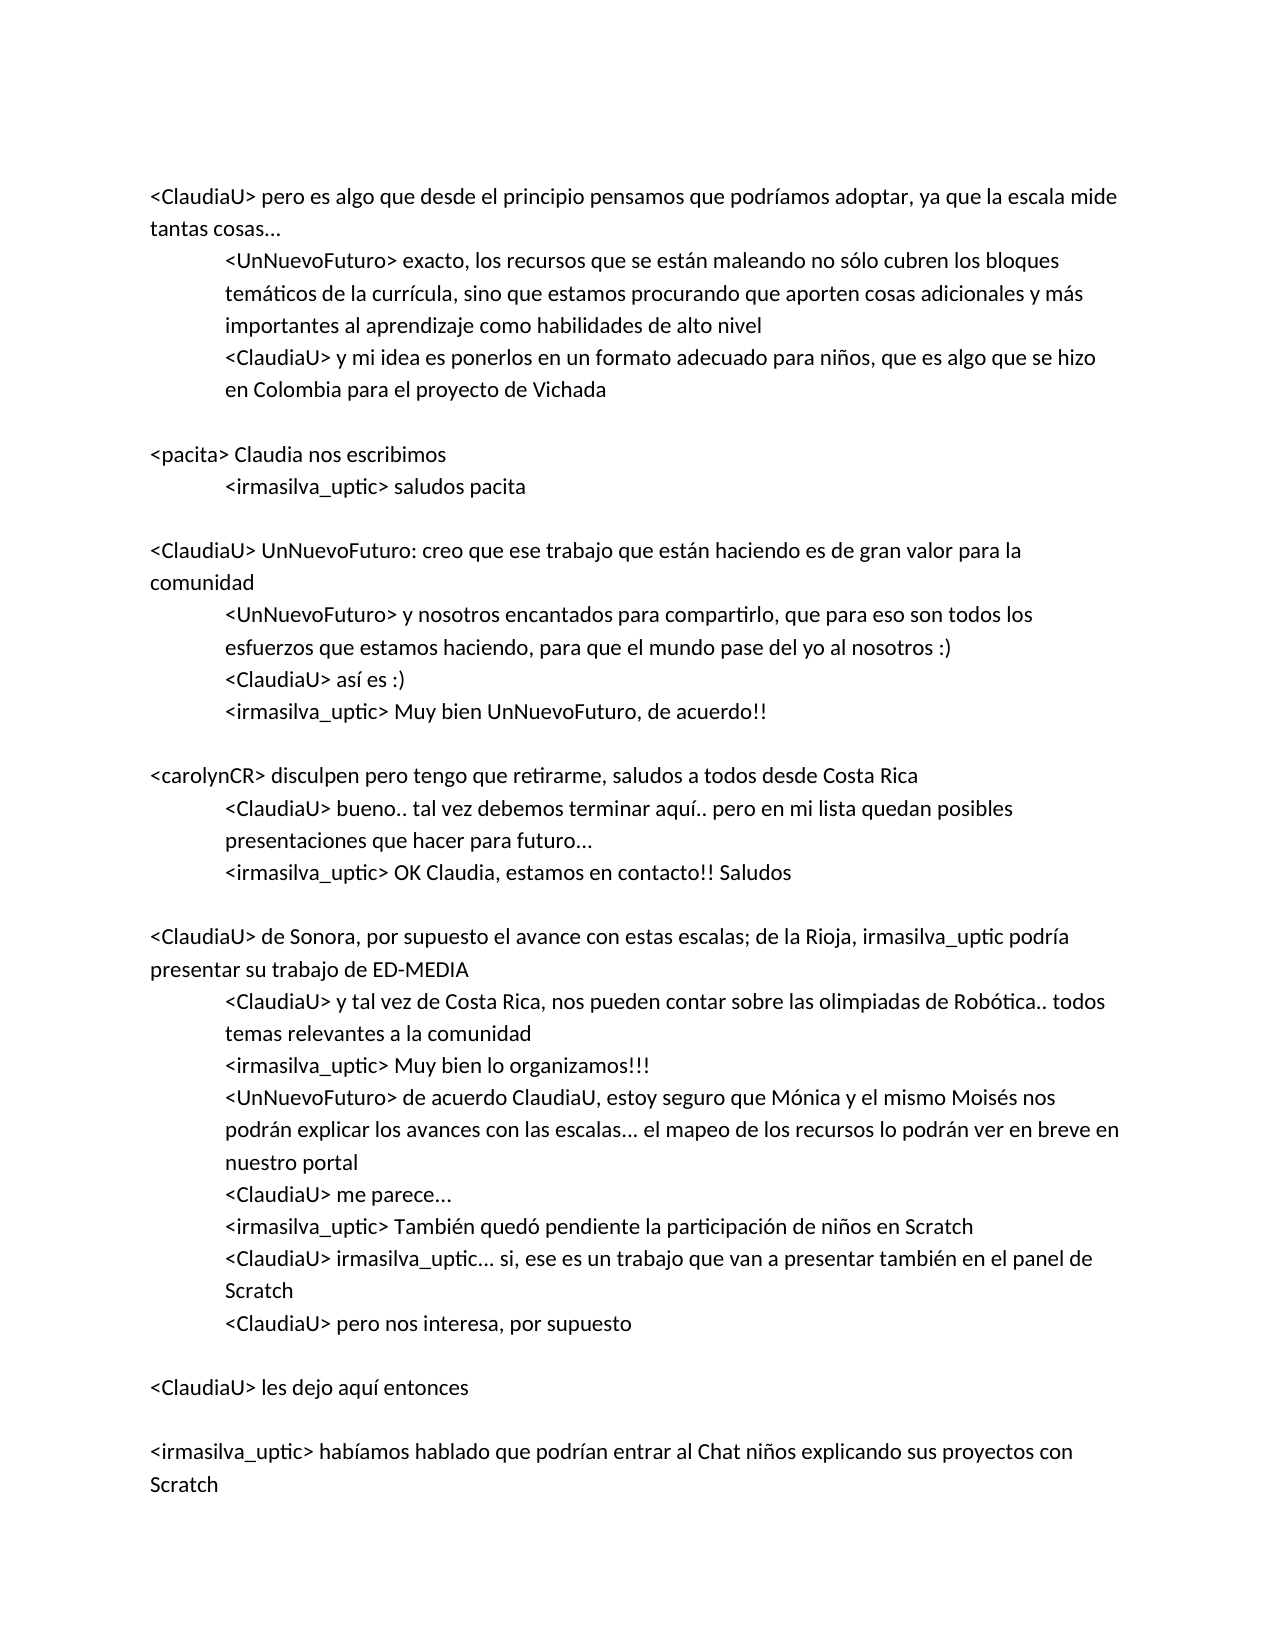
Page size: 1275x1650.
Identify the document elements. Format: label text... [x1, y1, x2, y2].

text <ClaudiaU> pero es algo que desde el principio pensamos que podríamos adoptar, ya que la escala mide tantas cosas... [150, 182, 1125, 242]
text <ClaudiaU> así es :) [150, 665, 1125, 693]
text <ClaudiaU> y mi idea es ponerlos en un formato adecuado para niños, que es algo que se hizo en Colombia para el proyecto de Vichada [225, 343, 1125, 403]
text <ClaudiaU> UnNuevoFuturo: creo que ese trabajo que están haciendo es de gran valor para la comunidad [150, 536, 1125, 596]
text <UnNuevoFuturo> de acuerdo ClaudiaU, estoy seguro que Mónica y el mismo Moisés nos podrán explicar los avances con las escalas... el mapeo de los recursos lo podrán ver en breve en nuestro portal [225, 1083, 1125, 1176]
text <ClaudiaU> me parece... [150, 1180, 1125, 1208]
text <irmasilva_uptic> saludos pacita [150, 472, 1125, 500]
text <irmasilva_uptic> Muy bien UnNuevoFuturo, de acuerdo!! [150, 697, 1125, 725]
text <ClaudiaU> irmasilva_uptic... si, ese es un trabajo que van a presentar también en el panel de Scratch [225, 1244, 1125, 1304]
text <ClaudiaU> bueno.. tal vez debemos terminar aquí.. pero en mi lista quedan posibles presentaciones que hacer para futuro... [225, 794, 1125, 854]
text <ClaudiaU> pero nos interesa, por supuesto [150, 1309, 1125, 1337]
text <pacita> Claudia nos escribimos [150, 440, 1125, 468]
text <irmasilva_uptic> OK Claudia, estamos en contacto!! Saludos [150, 858, 1125, 886]
text <irmasilva_uptic> habíamos hablado que podrían entrar al Chat niños explicando sus proyectos con Scratch [150, 1437, 1125, 1498]
text <irmasilva_uptic> Muy bien lo organizamos!!! [150, 1051, 1125, 1079]
text <UnNuevoFuturo> y nosotros encantados para compartirlo, que para eso son todos los esfuerzos que estamos haciendo, para que el mundo pase del yo al nosotros :) [225, 601, 1125, 661]
text <ClaudiaU> de Sonora, por supuesto el avance con estas escalas; de la Rioja, irmasilva_uptic podría presentar su trabajo de ED-MEDIA [150, 922, 1125, 983]
text <UnNuevoFuturo> exacto, los recursos que se están maleando no sólo cubren los bloques temáticos de la currícula, sino que estamos procurando que aporten cosas adicionales y más importantes al aprendizaje como habilidades de alto nivel [225, 247, 1125, 339]
text <irmasilva_uptic> También quedó pendiente la participación de niños en Scratch [150, 1212, 1125, 1240]
text <carolynCR> disculpen pero tengo que retirarme, saludos a todos desde Costa Rica [150, 762, 1125, 789]
text <ClaudiaU> les dejo aquí entonces [150, 1373, 1125, 1401]
text <ClaudiaU> y tal vez de Costa Rica, nos pueden contar sobre las olimpiadas de Robótica.. todos temas relevantes a la comunidad [225, 987, 1125, 1047]
